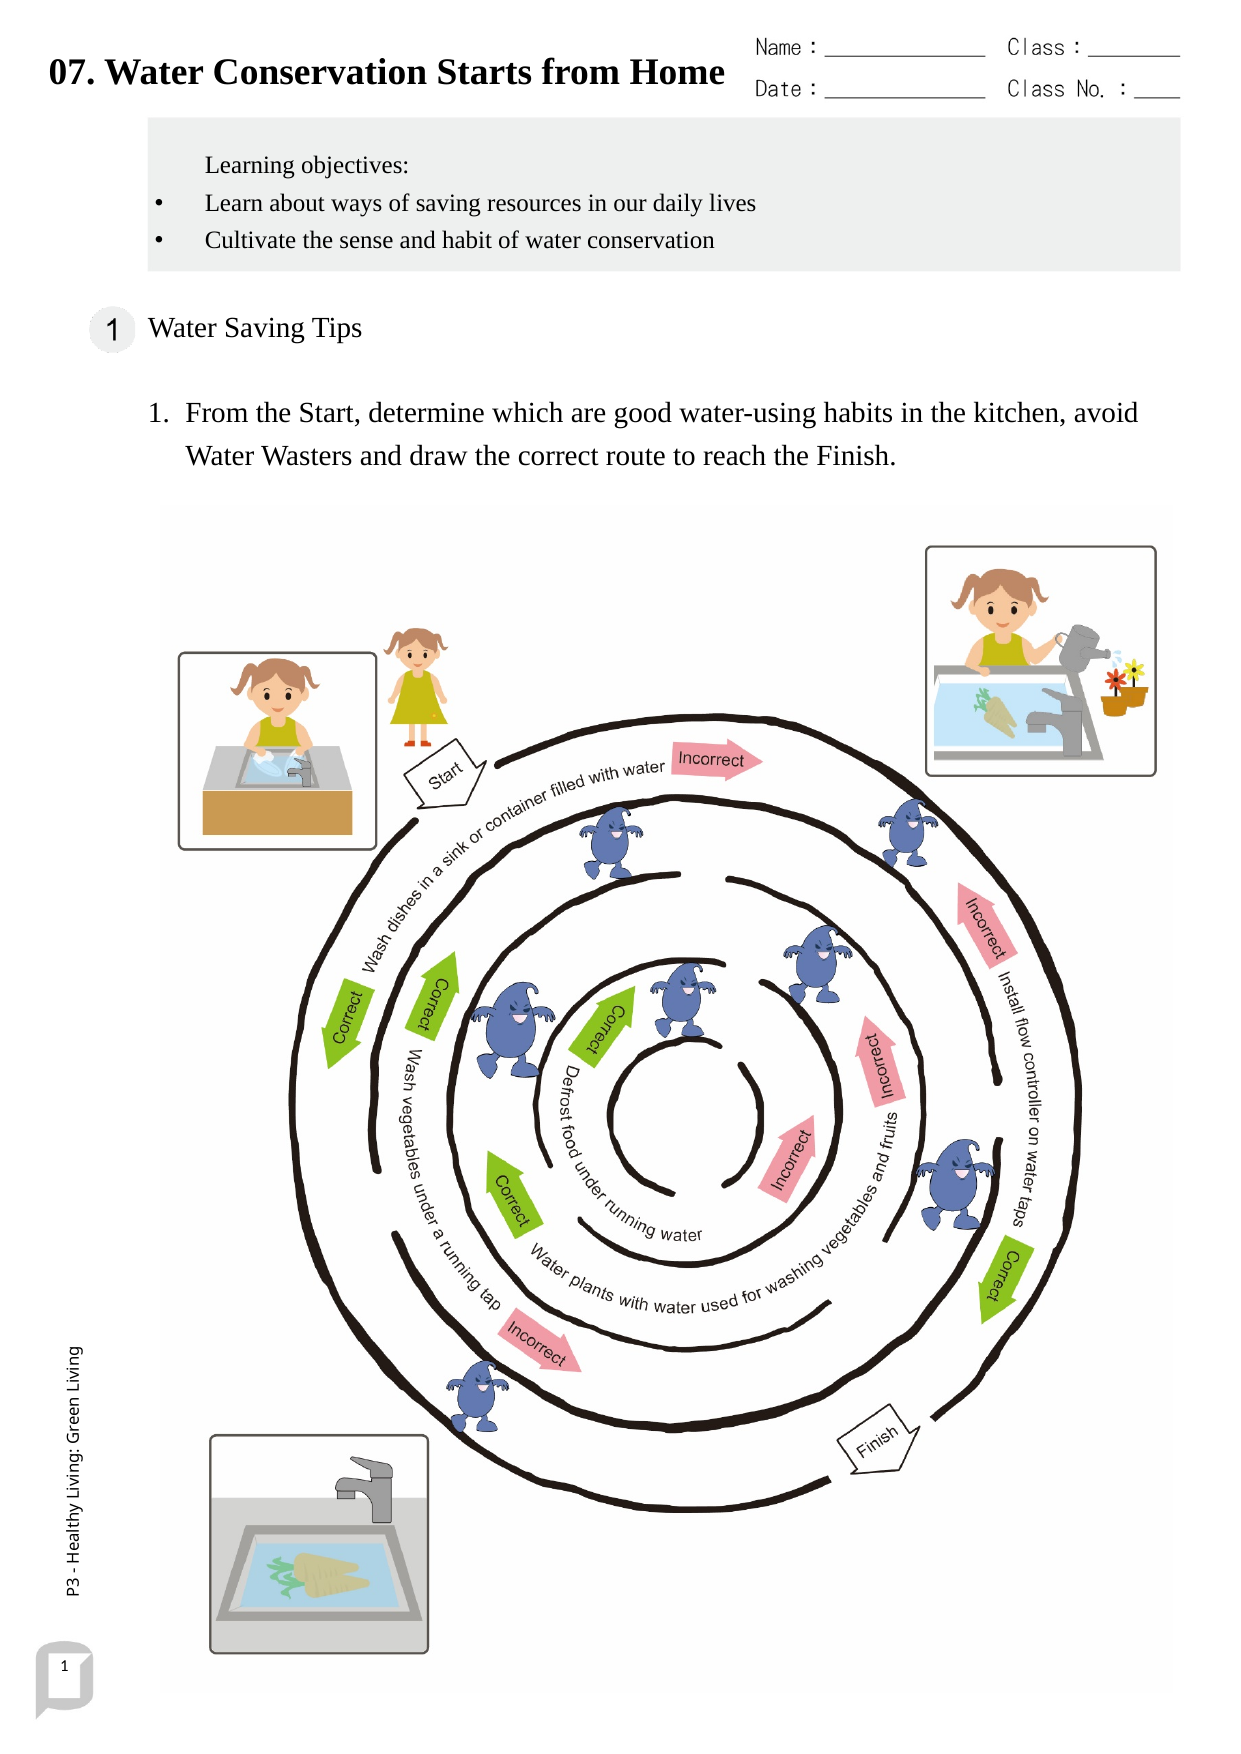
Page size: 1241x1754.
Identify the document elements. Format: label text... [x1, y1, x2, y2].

list From the Start, determine which are good water-using habits in the kitchen, avoid Water Wasters and draw the correct route to reach the Finish. [148, 393, 1181, 474]
list Learn about ways of saving resources in our daily lives [154, 183, 1211, 221]
text 07. Water Conservation Starts from Home [29, 33, 1211, 108]
list Learning objectives: [204, 146, 1211, 183]
picture [0, 0, 1240, 1754]
list Cultivate the sense and habit of water conservation [154, 221, 1211, 258]
text Water Saving Tips [148, 308, 1211, 346]
